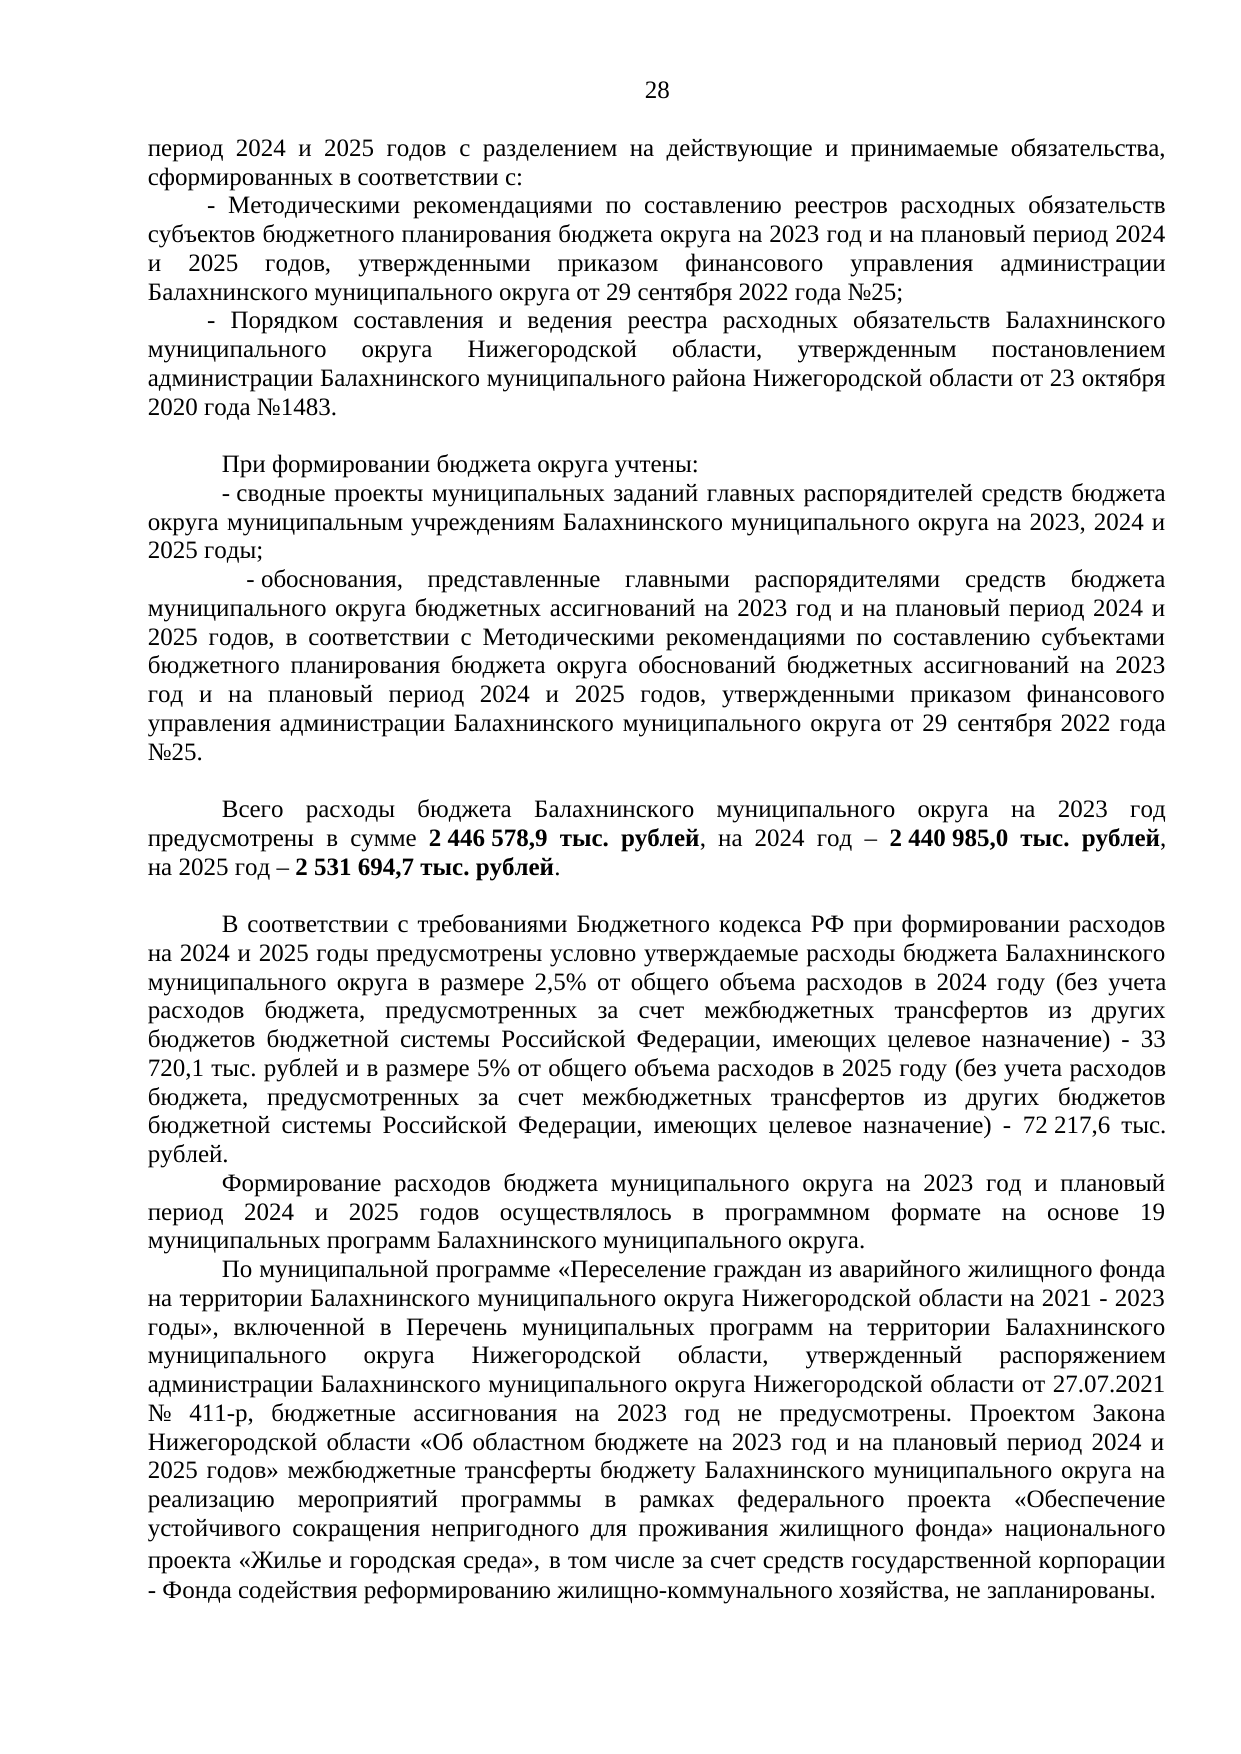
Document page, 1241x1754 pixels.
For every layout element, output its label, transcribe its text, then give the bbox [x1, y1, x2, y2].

text Формирование расходов бюджета муниципального округа на 2023 год и плановый период 2024 и 2025 годов осуществлялось в программном формате на основе 19 муниципальных программ Балахнинского муниципального округа. [148, 1168, 1166, 1254]
text При формировании бюджета округа учтены: [148, 449, 1166, 478]
text - обоснования, представленные главными распорядителями средств бюджета муниципального округа бюджетных ассигнований на 2023 год и на плановый период 2024 и 2025 годов, в соответствии с Методическими рекомендациями по составлению субъектами бюджетного планирования бюджета округа обоснований бюджетных ассигнований на 2023 год и на плановый период 2024 и 2025 годов, утвержденными приказом финансового управления администрации Балахнинского муниципального округа от 29 сентября 2022 года №25. [148, 564, 1166, 765]
text - Порядком составления и ведения реестра расходных обязательств Балахнинского муниципального округа Нижегородской области, утвержденным постановлением администрации Балахнинского муниципального района Нижегородской области от 23 октября 2020 года №1483. [148, 305, 1166, 420]
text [148, 133, 1166, 190]
text - сводные проекты муниципальных заданий главных распорядителей средств бюджета округа муниципальным учреждениям Балахнинского муниципального округа на 2023, 2024 и 2025 годы; [148, 478, 1166, 564]
text В соответствии с требованиями Бюджетного кодекса РФ при формировании расходов на 2024 и 2025 годы предусмотрены условно утверждаемые расходы бюджета Балахнинского муниципального округа в размере 2,5% от общего объема расходов в 2024 году (без учета расходов бюджета, предусмотренных за счет межбюджетных трансфертов из других бюджетов бюджетной системы Российской Федерации, имеющих целевое назначение) - 33 720,1 тыс. рублей и в размере 5% от общего объема расходов в 2025 году (без учета расходов бюджета, предусмотренных за счет межбюджетных трансфертов из других бюджетов бюджетной системы Российской Федерации, имеющих целевое назначение) - 72 217,6 тыс. рублей. [148, 909, 1166, 1168]
text Всего расходы бюджета Балахнинского муниципального округа на 2023 год предусмотрены в сумме 2 446 578,9 тыс. рублей, на 2024 год – 2 440 985,0 тыс. рублей, на 2025 год – 2 531 694,7 тыс. рублей. [148, 794, 1166, 880]
text По муниципальной программе «Переселение граждан из аварийного жилищного фонда на территории Балахнинского муниципального округа Нижегородской области на 2021 - 2023 годы», включенной в Перечень муниципальных программ на территории Балахнинского муниципального округа Нижегородской области, утвержденный распоряжением администрации Балахнинского муниципального округа Нижегородской области от 27.07.2021 № 411-р, бюджетные ассигнования на 2023 год не предусмотрены. Проектом Закона Нижегородской области «Об областном бюджете на 2023 год и на плановый период 2024 и 2025 годов» межбюджетные трансферты бюджету Балахнинского муниципального округа на реализацию мероприятий программы в рамках федерального проекта «Обеспечение устойчивого сокращения непригодного для проживания жилищного фонда» национального проекта «Жилье и городская среда», в том числе за счет средств государственной корпорации - Фонда содействия реформированию жилищно-коммунального хозяйства, не запланированы. [148, 1254, 1166, 1604]
text - Методическими рекомендациями по составлению реестров расходных обязательств субъектов бюджетного планирования бюджета округа на 2023 год и на плановый период 2024 и 2025 годов, утвержденными приказом финансового управления администрации Балахнинского муниципального округа от 29 сентября 2022 года №25; [148, 190, 1166, 305]
